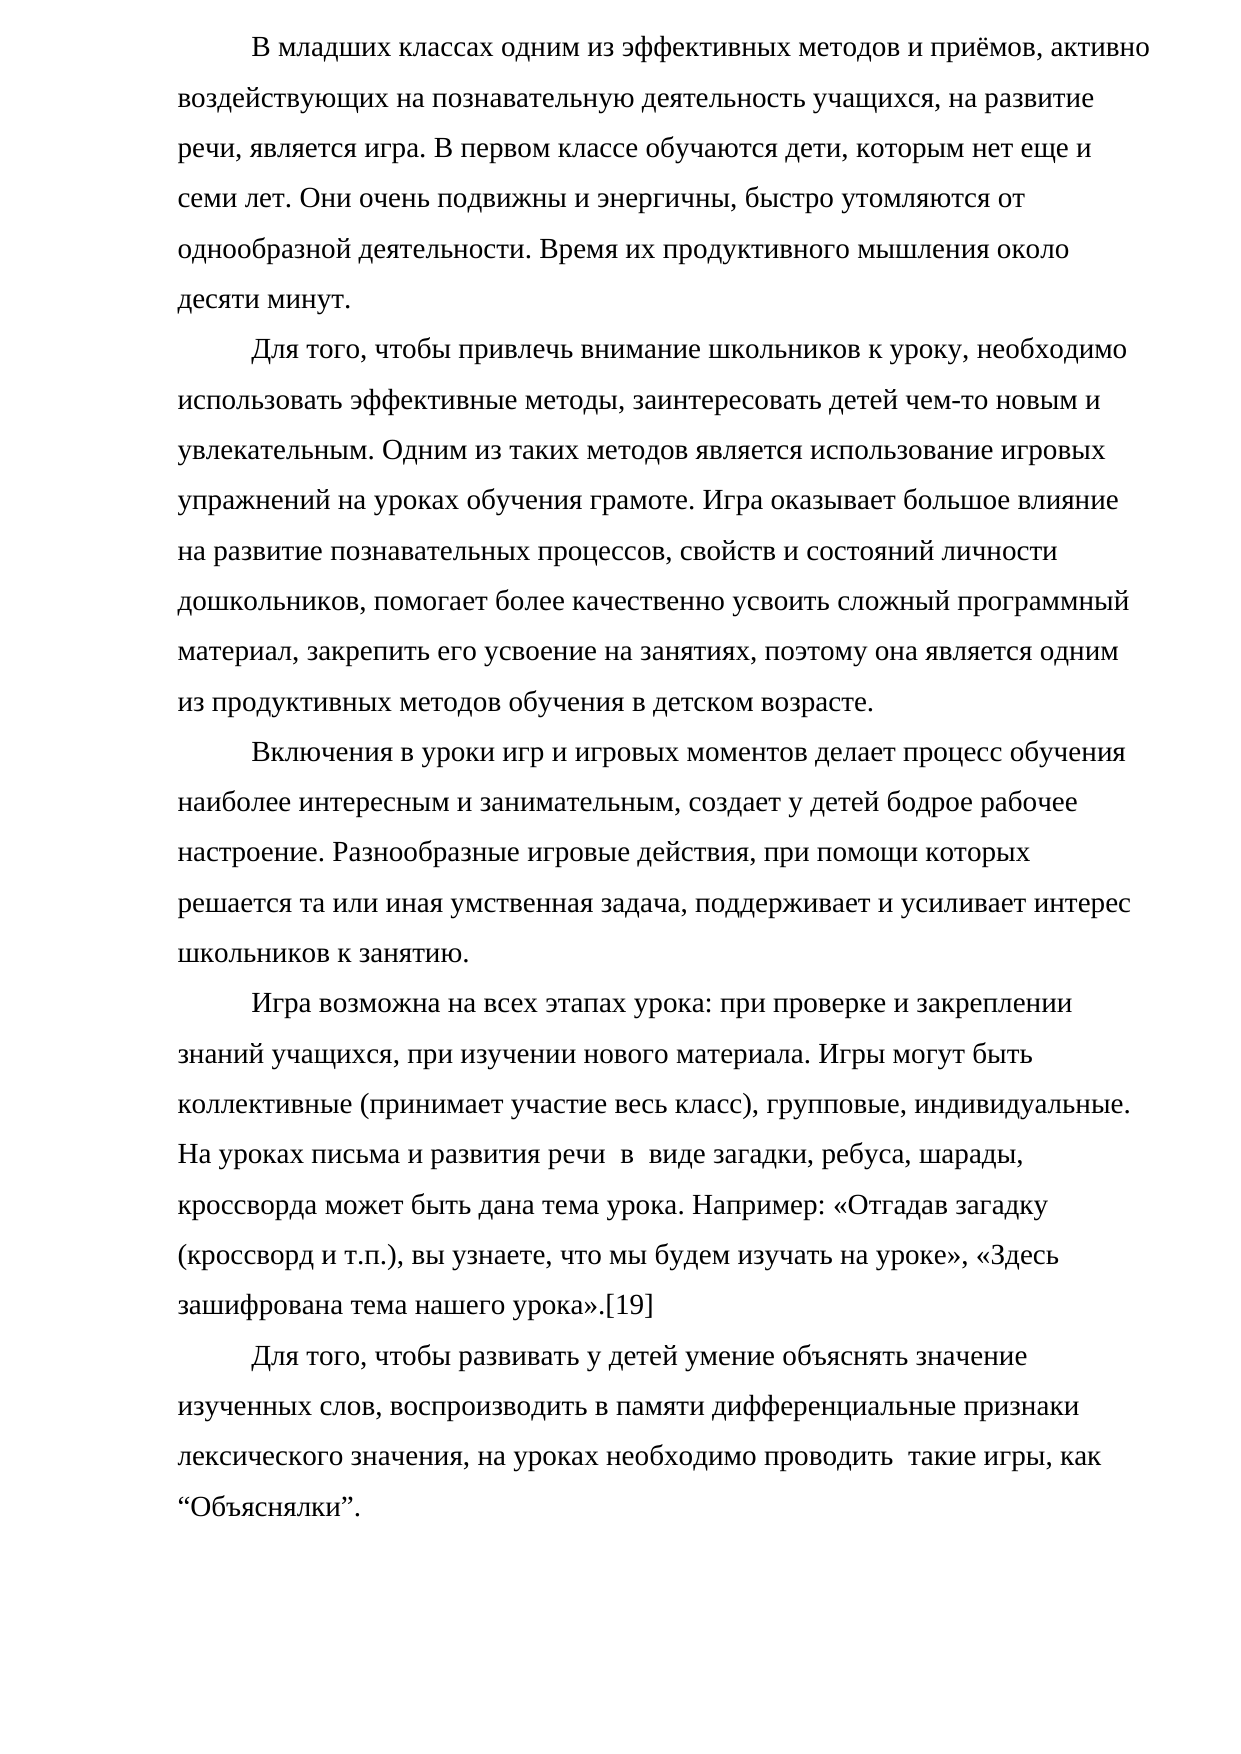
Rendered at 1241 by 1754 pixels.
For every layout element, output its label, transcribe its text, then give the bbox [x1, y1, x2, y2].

text Игра возможна на всех этапах урока: при проверке и закреплении знаний учащихся, при изучении нового материала. Игры могут быть коллективные (принимает участие весь класс), групповые, индивидуальные. На уроках письма и развития речи в виде загадки, ребуса, шарады, кроссворда может быть дана тема урока. Например: «Отгадав загадку (кроссворд и т.п.), вы узнаете, что мы будем изучать на уроке», «Здесь зашифрована тема нашего урока».[19] [177, 986, 1152, 1321]
text В младших классах одним из эффективных методов и приёмов, активно воздействующих на познавательную деятельность учащихся, на развитие речи, является игра. В первом классе обучаются дети, которым нет еще и семи лет. Они очень подвижны и энергичны, быстро утомляются от однообразной деятельности. Время их продуктивного мышления около десяти минут. [177, 29, 1152, 315]
text Для того, чтобы привлечь внимание школьников к уроку, необходимо использовать эффективные методы, заинтересовать детей чем-то новым и увлекательным. Одним из таких методов является использование игровых упражнений на уроках обучения грамоте. Игра оказывает большое влияние на развитие познавательных процессов, свойств и состояний личности дошкольников, помогает более качественно усвоить сложный программный материал, закрепить его усвоение на занятиях, поэтому она является одним из продуктивных методов обучения в детском возрасте. [177, 331, 1152, 717]
text Для того, чтобы развивать у детей умение объяснять значение изученных слов, воспроизводить в памяти дифференциальные признаки лексического значения, на уроках необходимо проводить такие игры, как “Объяснялки”. [177, 1338, 1152, 1522]
text Включения в уроки игр и игровых моментов делает процесс обучения наиболее интересным и занимательным, создает у детей бодрое рабочее настроение. Разнообразные игровые действия, при помощи которых решается та или иная умственная задача, поддерживает и усиливает интерес школьников к занятию. [177, 734, 1152, 969]
